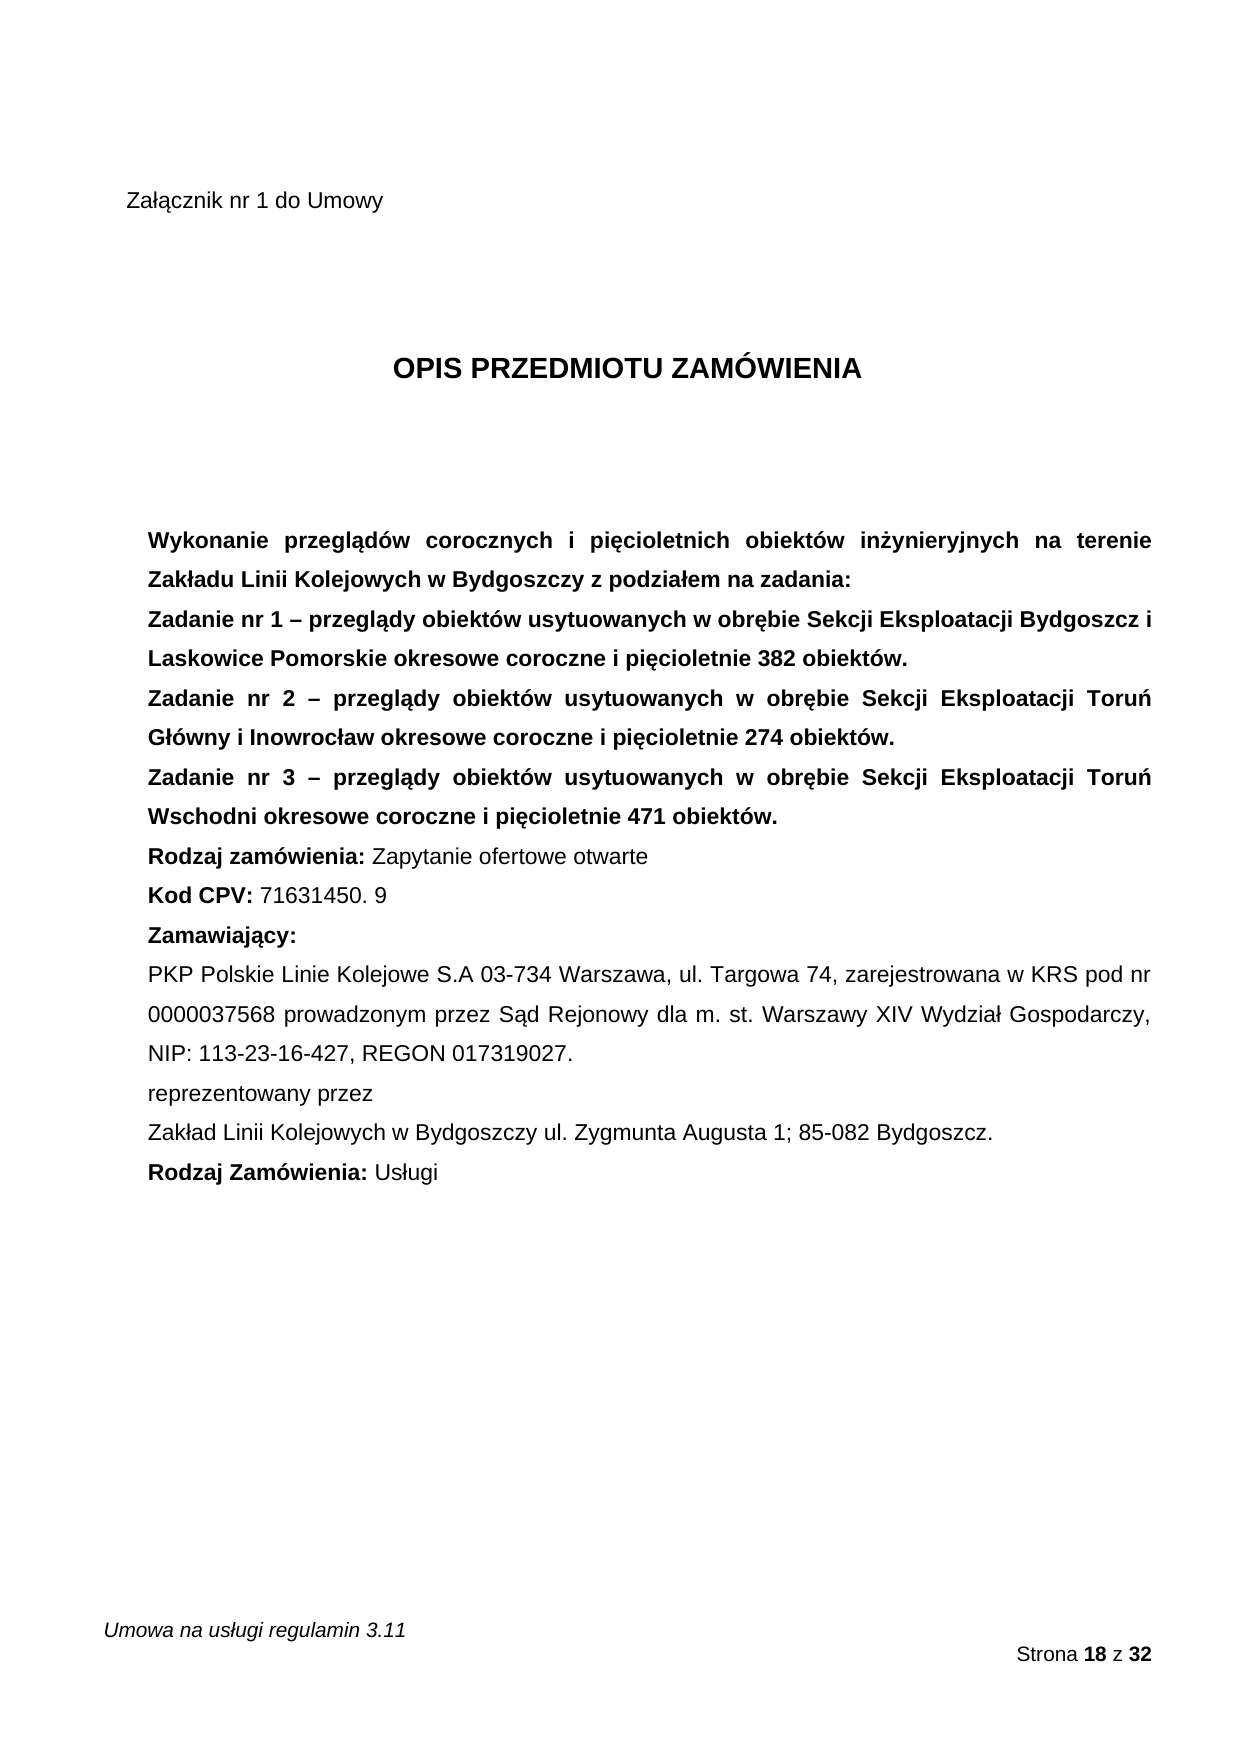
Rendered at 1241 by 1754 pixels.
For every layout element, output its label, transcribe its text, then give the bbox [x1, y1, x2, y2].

text Wykonanie przeglądów corocznych i pięcioletnich obiektów inżynieryjnych na terenie Zakładu Linii Kolejowych w Bydgoszczy z podziałem na zadania: [148, 527, 1152, 593]
text Zadanie nr 2 – przeglądy obiektów usytuowanych w obrębie Sekcji Eksploatacji Toruń Główny i Inowrocław okresowe coroczne i pięcioletnie 274 obiektów. [148, 685, 1152, 751]
text reprezentowany przez [148, 1079, 1152, 1106]
text Zadanie nr 3 – przeglądy obiektów usytuowanych w obrębie Sekcji Eksploatacji Toruń Wschodni okresowe coroczne i pięcioletnie 471 obiektów. [148, 764, 1152, 829]
text Rodzaj zamówienia: Zapytanie ofertowe otwarte [148, 843, 1152, 869]
list Załącznik nr 1 do Umowy [126, 187, 1152, 213]
text Zadanie nr 1 – przeglądy obiektów usytuowanych w obrębie Sekcji Eksploatacji Bydgoszcz i Laskowice Pomorskie okresowe coroczne i pięcioletnie 382 obiektów. [148, 606, 1152, 672]
text OPIS PRZEDMIOTU ZAMÓWIENIA [103, 352, 1152, 385]
text Kod CPV: 71631450. 9 [148, 882, 1152, 908]
text Rodzaj Zamówienia: Usługi [148, 1158, 1152, 1185]
text Zakład Linii Kolejowych w Bydgoszczy ul. Zygmunta Augusta 1; 85-082 Bydgoszcz. [148, 1119, 1152, 1145]
text PKP Polskie Linie Kolejowe S.A 03-734 Warszawa, ul. Targowa 74, zarejestrowana w KRS pod nr 0000037568 prowadzonym przez Sąd Rejonowy dla m. st. Warszawy XIV Wydział Gospodarczy, NIP: 113-23-16-427, REGON 017319027. [148, 961, 1152, 1066]
text Zamawiający: [148, 922, 1152, 948]
